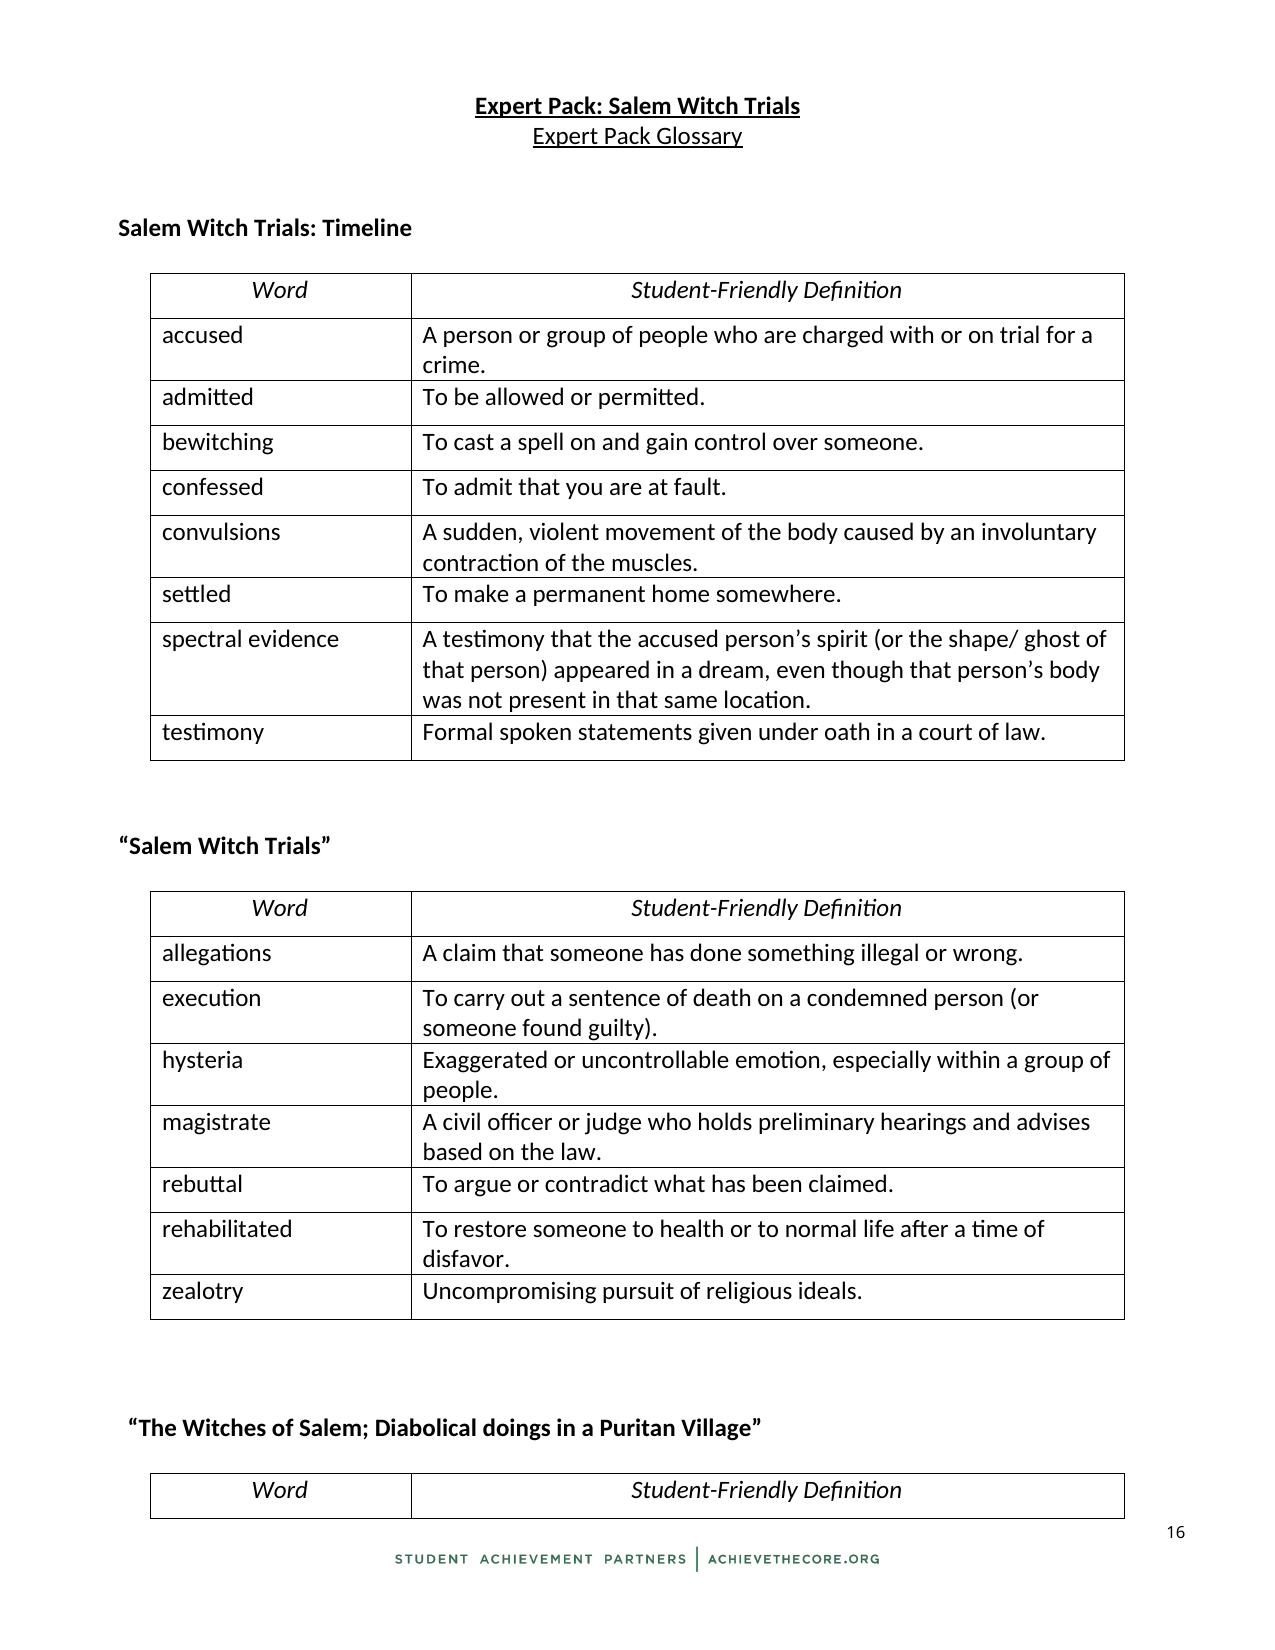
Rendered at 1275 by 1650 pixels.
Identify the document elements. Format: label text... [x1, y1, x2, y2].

table_cell A testimony that the accused person’s spirit (or the shape/ ghost of that person) appeared in a dream, even though that person’s body was not present in that same location. [412, 623, 1124, 715]
table_cell A person or group of people who are charged with or on trial for a crime. [412, 319, 1124, 380]
table_cell convulsions [151, 516, 411, 577]
table_header Student-Friendly Definition [412, 274, 1124, 318]
table_cell testimony [151, 716, 411, 760]
text Expert Pack: Salem Witch Trials [90, 90, 1185, 121]
table_header Student-Friendly Definition [412, 1474, 1124, 1518]
table_header Word [151, 1474, 411, 1518]
table_cell Formal spoken statements given under oath in a court of law. [412, 716, 1124, 760]
table_cell accused [151, 319, 411, 380]
text Expert Pack Glossary [90, 121, 1185, 151]
table_cell To make a permanent home somewhere. [412, 578, 1124, 622]
picture [384, 1543, 892, 1575]
text “The Witches of Salem; Diabolical doings in a Puritan Village” [90, 1412, 1185, 1442]
table_cell allegations [151, 937, 411, 981]
table_cell rebuttal [151, 1168, 411, 1212]
table_header Student-Friendly Definition [412, 892, 1124, 936]
table_header Word [151, 274, 411, 318]
table_cell To be allowed or permitted. [412, 381, 1124, 425]
table_cell settled [151, 578, 411, 622]
table_cell hysteria [151, 1044, 411, 1105]
table_cell admitted [151, 381, 411, 425]
table_cell rehabilitated [151, 1213, 411, 1274]
table_cell Exaggerated or uncontrollable emotion, especially within a group of people. [412, 1044, 1124, 1105]
table_cell To admit that you are at fault. [412, 471, 1124, 515]
text Salem Witch Trials: Timeline [90, 212, 1185, 243]
table_header Word [151, 892, 411, 936]
table_cell execution [151, 982, 411, 1043]
table_cell To carry out a sentence of death on a condemned person (or someone found guilty). [412, 982, 1124, 1043]
table_cell To cast a spell on and gain control over someone. [412, 426, 1124, 470]
table_cell A civil officer or judge who holds preliminary hearings and advises based on the law. [412, 1106, 1124, 1167]
table_cell zealotry [151, 1275, 411, 1319]
table_cell A claim that someone has done something illegal or wrong. [412, 937, 1124, 981]
table_cell spectral evidence [151, 623, 411, 715]
text “Salem Witch Trials” [90, 830, 1185, 860]
table_cell To argue or contradict what has been claimed. [412, 1168, 1124, 1212]
table_cell To restore someone to health or to normal life after a time of disfavor. [412, 1213, 1124, 1274]
table_cell Uncompromising pursuit of religious ideals. [412, 1275, 1124, 1319]
table_cell magistrate [151, 1106, 411, 1167]
table_cell confessed [151, 471, 411, 515]
table_cell bewitching [151, 426, 411, 470]
table_cell A sudden, violent movement of the body caused by an involuntary contraction of the muscles. [412, 516, 1124, 577]
